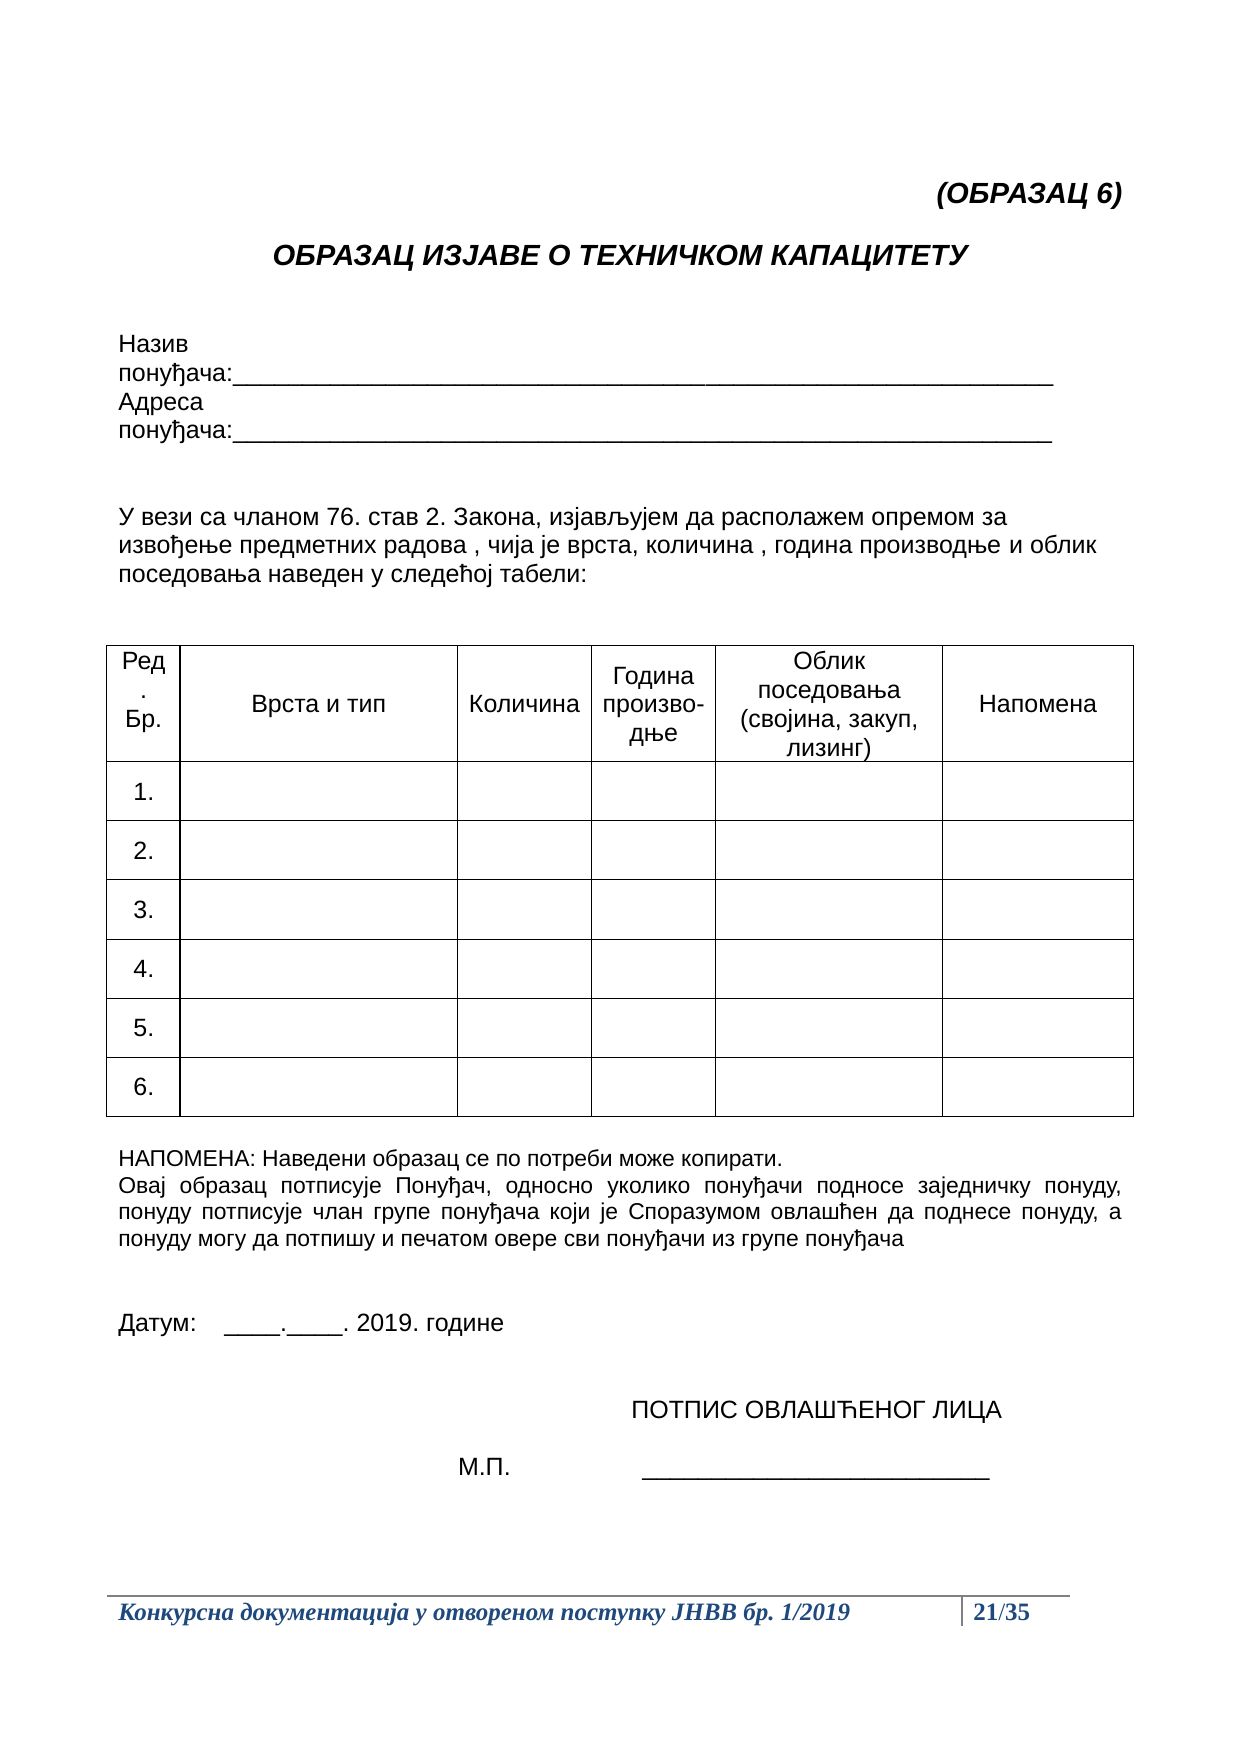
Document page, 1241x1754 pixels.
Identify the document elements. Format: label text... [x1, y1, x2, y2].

table_cell [943, 1058, 1133, 1116]
table_cell [592, 940, 715, 997]
table_cell 4. [107, 940, 179, 997]
table_cell [943, 999, 1133, 1057]
table_cell [458, 1058, 591, 1116]
table_cell [592, 762, 715, 820]
text Датум: ____.____. 2019. године [118, 1308, 1122, 1337]
table_header Врста и тип [181, 646, 457, 761]
table_header Облик поседовања (својина, закуп, лизинг) [716, 646, 942, 761]
text У вези са чланом 76. став 2. Закона, изјављујем да располажем опремом за извођење предметних радова , чија је врста, количина , година производње и облик поседовања наведен у следећој табели: [118, 501, 1122, 588]
table_cell [181, 999, 457, 1057]
table_cell [458, 940, 591, 997]
table_cell [458, 762, 591, 820]
table_header Напомена [943, 646, 1133, 761]
table_cell [716, 1058, 942, 1116]
text ПОТПИС ОВЛАШЋЕНОГ ЛИЦА [118, 1394, 1122, 1423]
table_cell [592, 880, 715, 938]
table_cell [943, 821, 1133, 879]
table_cell [592, 1058, 715, 1116]
table_cell [181, 880, 457, 938]
table_cell 3. [107, 880, 179, 938]
table_cell 2. [107, 821, 179, 879]
table_cell [716, 940, 942, 997]
table_cell [458, 880, 591, 938]
table_cell [716, 880, 942, 938]
table_cell [716, 821, 942, 879]
text Овај образац потписује Понуђач, односно уколико понуђачи подносе заједничку понуду, понуду потписује члан групе понуђача који је Споразумом овлашћен да поднесе понуду, а понуду могу да потпишу и печатом овере сви понуђачи из групе понуђача [118, 1172, 1122, 1251]
table_header Ред. Бр. [107, 646, 179, 761]
table_cell [592, 999, 715, 1057]
table_cell [943, 940, 1133, 997]
table_cell 5. [107, 999, 179, 1057]
table_cell [181, 821, 457, 879]
table_cell [592, 821, 715, 879]
table_cell [458, 821, 591, 879]
table_cell [181, 940, 457, 997]
text НАПОМЕНА: Наведени образац се по потреби може копирати. [118, 1145, 1122, 1172]
table_cell [458, 999, 591, 1057]
table_cell [181, 1058, 457, 1116]
table_cell [181, 762, 457, 820]
table_cell [716, 762, 942, 820]
text М.П. _________________________ [118, 1452, 1122, 1481]
text Адреса понуђача:___________________________________________________________ [118, 386, 1122, 444]
table_cell 6. [107, 1058, 179, 1116]
table_cell [716, 999, 942, 1057]
table_cell 1. [107, 762, 179, 820]
table_header Количина [458, 646, 591, 761]
text ОБРАЗАЦ ИЗЈАВЕ О ТЕХНИЧКОМ КАПАЦИТЕТУ [118, 238, 1122, 271]
table_cell [943, 880, 1133, 938]
table_cell [943, 762, 1133, 820]
table_header Година произво-дње [592, 646, 715, 761]
text (ОБРАЗАЦ 6) [118, 176, 1122, 209]
text Назив понуђача:___________________________________________________________ [118, 329, 1122, 386]
